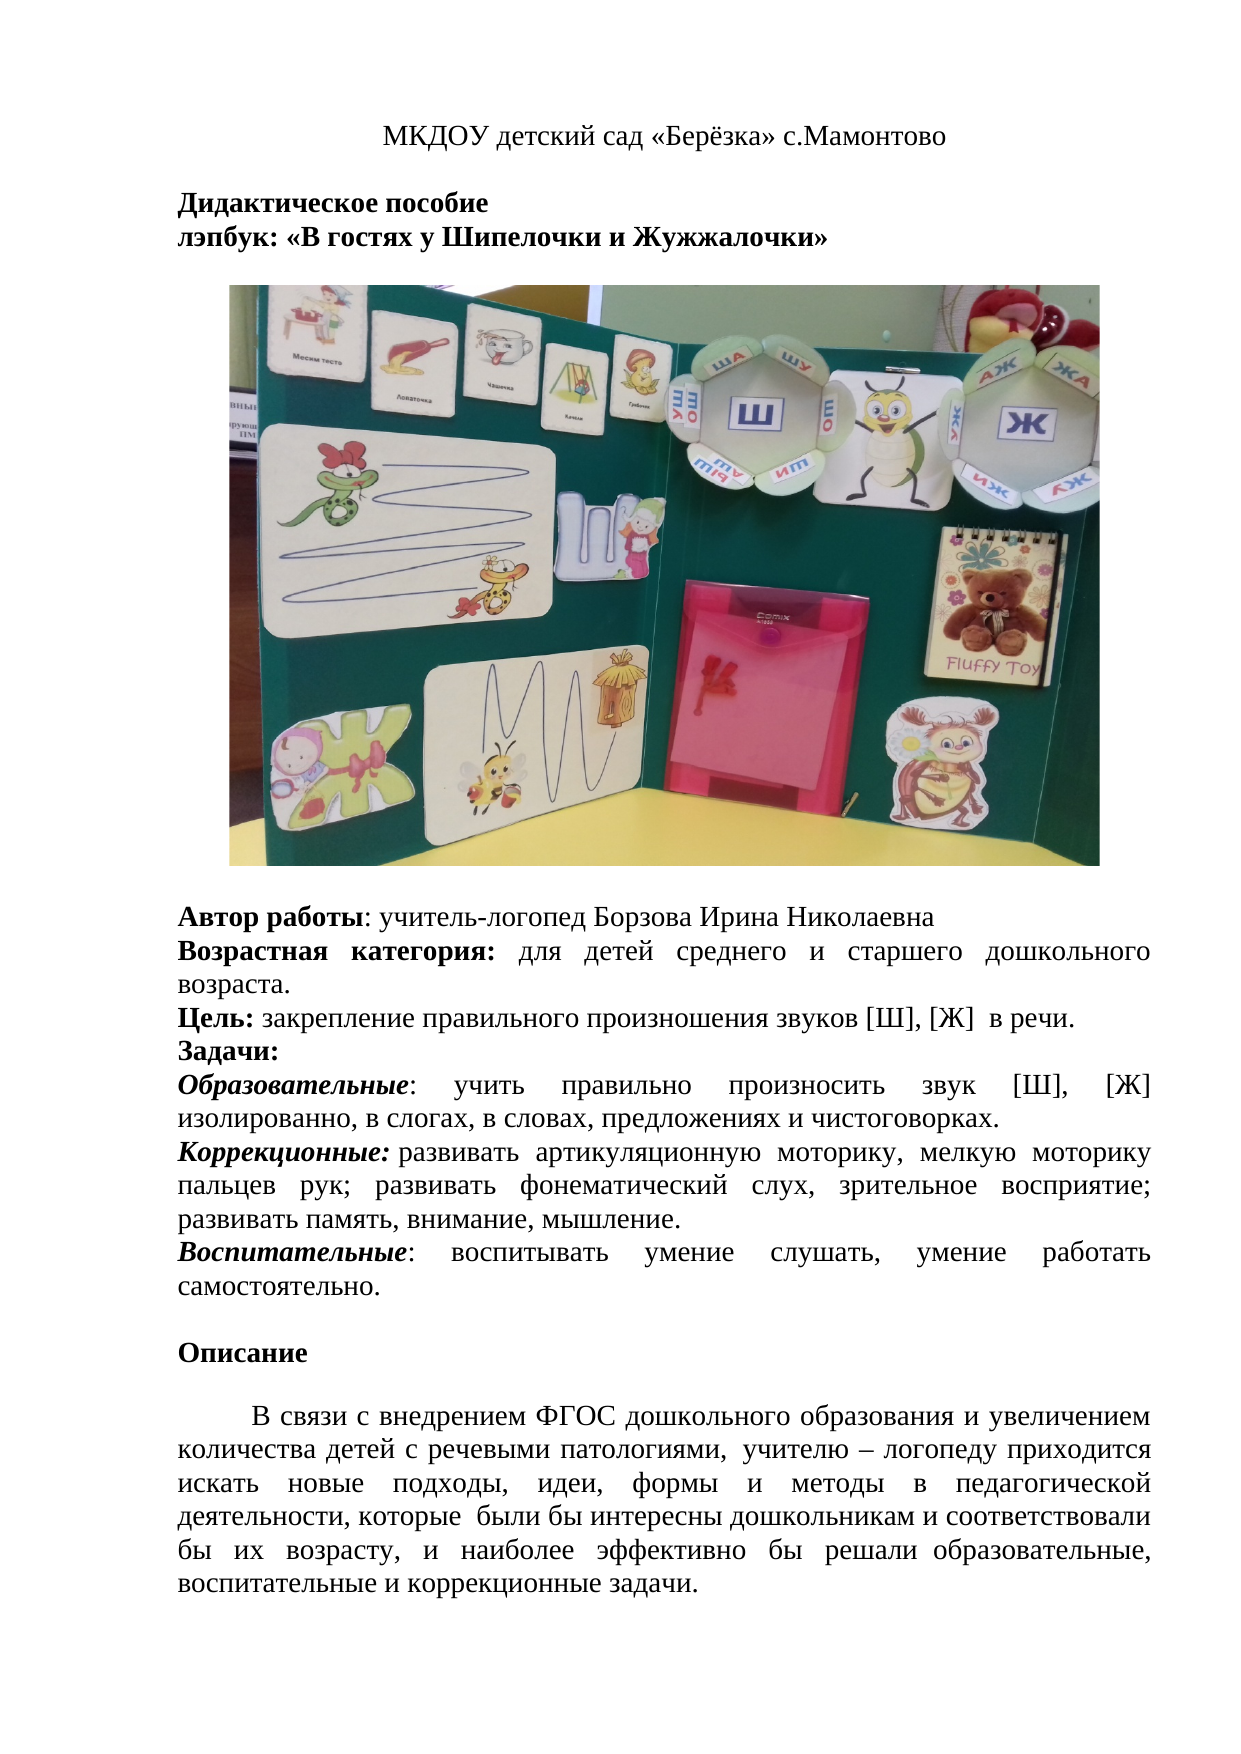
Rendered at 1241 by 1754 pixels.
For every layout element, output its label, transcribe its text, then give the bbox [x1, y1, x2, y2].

text Описание [177, 1335, 1152, 1369]
text лэпбук: «В гостях у Шипелочки и Жужжалочки» [177, 219, 1152, 252]
text Автор работы: учитель-логопед Борзова Ирина Николаевна [177, 899, 1152, 933]
text Образовательные: учить правильно произносить звук [Ш], [Ж] изолированно, в слогах, в словах, предложениях и чистоговорках. [177, 1067, 1152, 1134]
text Возрастная категория: для детей среднего и старшего дошкольного возраста. [177, 933, 1152, 1000]
text Воспитательные: воспитывать умение слушать, умение работать самостоятельно. [177, 1234, 1152, 1302]
picture [229, 285, 1100, 866]
text В связи с внедрением ФГОС дошкольного образования и увеличением количества детей с речевыми патологиями, учителю – логопеду приходится искать новые подходы, идеи, формы и методы в педагогической деятельности, которые были бы интересны дошкольникам и соответствовали бы их возрасту, и наиболее эффективно бы решали образовательные, воспитательные и коррекционные задачи. [177, 1398, 1152, 1599]
text Цель: закрепление правильного произношения звуков [Ш], [Ж] в речи. [177, 1000, 1152, 1033]
text Дидактическое пособие [177, 185, 1152, 219]
text МКДОУ детский сад «Берёзка» с.Мамонтово [177, 118, 1152, 152]
text Задачи: [177, 1033, 1152, 1067]
text Коррекционные: развивать артикуляционную моторику, мелкую моторику пальцев рук; развивать фонематический слух, зрительное восприятие; развивать память, внимание, мышление. [177, 1134, 1152, 1234]
